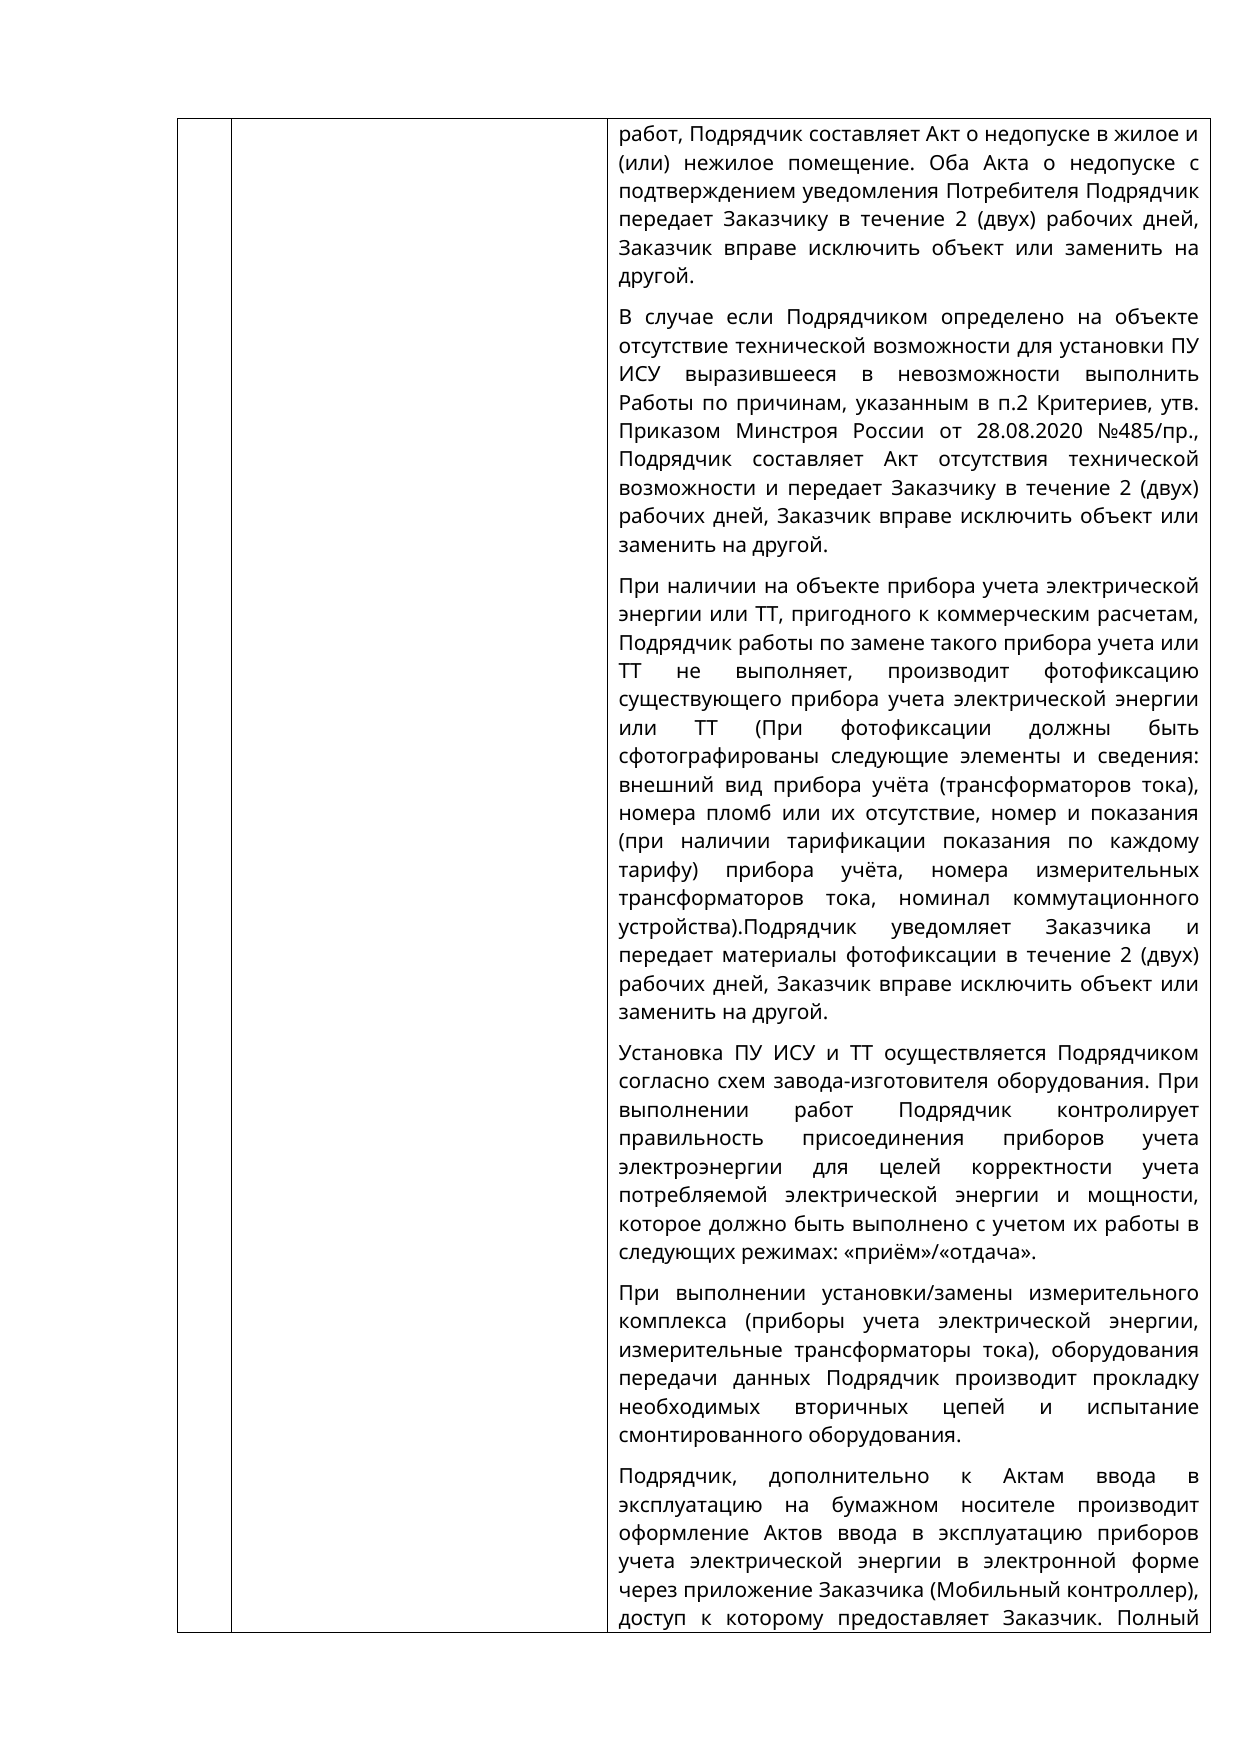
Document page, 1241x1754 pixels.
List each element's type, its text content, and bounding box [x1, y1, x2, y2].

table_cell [608, 119, 1210, 1632]
table_cell 5 [178, 119, 231, 1632]
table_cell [232, 119, 607, 1632]
